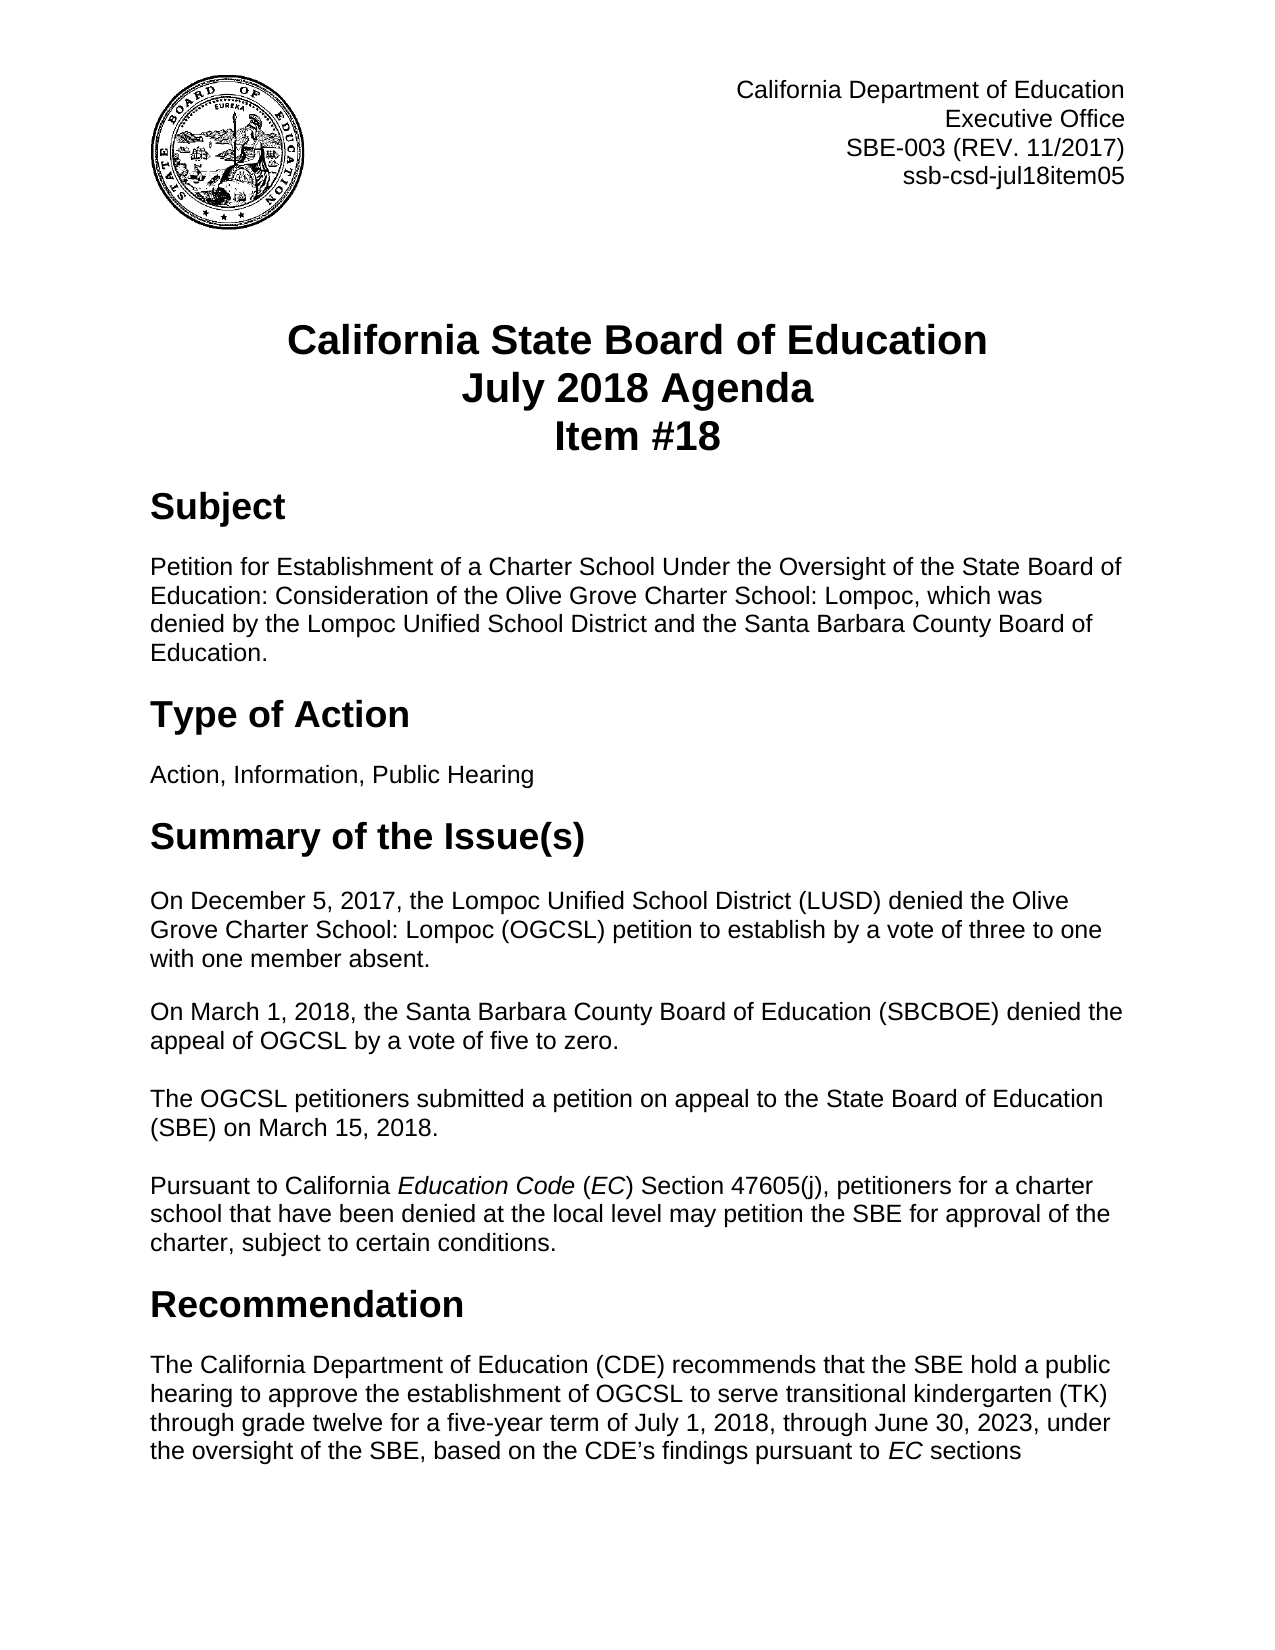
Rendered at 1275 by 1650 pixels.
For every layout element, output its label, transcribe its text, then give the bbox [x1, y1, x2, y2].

text Pursuant to California Education Code (EC) Section 47605(j), petitioners for a charter school that have been denied at the local level may petition the SBE for approval of the charter, subject to certain conditions. [150, 1171, 1125, 1257]
text SBE-003 (REV. 11/2017) [675, 132, 1125, 161]
subtitle California State Board of Education July 2018 Agenda Item #18 [150, 315, 1125, 459]
subtitle Type of Action [150, 692, 1125, 735]
text On March 1, 2018, the Santa Barbara County Board of Education (SBCBOE) denied the appeal of OGCSL by a vote of five to zero. [150, 997, 1125, 1055]
text Action, Information, Public Hearing [150, 760, 1125, 789]
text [150, 1350, 1125, 1465]
text The OGCSL petitioners submitted a petition on appeal to the State Board of Education (SBE) on March 15, 2018. [150, 1084, 1125, 1142]
text California Department of Education [675, 75, 1125, 104]
subtitle Recommendation [150, 1282, 1125, 1325]
picture [150, 75, 305, 230]
text Petition for Establishment of a Charter School Under the Oversight of the State Board of Education: Consideration of the Olive Grove Charter School: Lompoc, which was denied by the Lompoc Unified School District and the Santa Barbara County Board of Education. [150, 552, 1125, 667]
text Executive Office [675, 104, 1125, 132]
text On December 5, 2017, the Lompoc Unified School District (LUSD) denied the Olive Grove Charter School: Lompoc (OGCSL) petition to establish by a vote of three to one with one member absent. [150, 886, 1125, 972]
text ssb-csd-jul18item05 [675, 161, 1125, 190]
subtitle Summary of the Issue(s) [150, 814, 1125, 857]
subtitle Subject [150, 484, 1125, 527]
